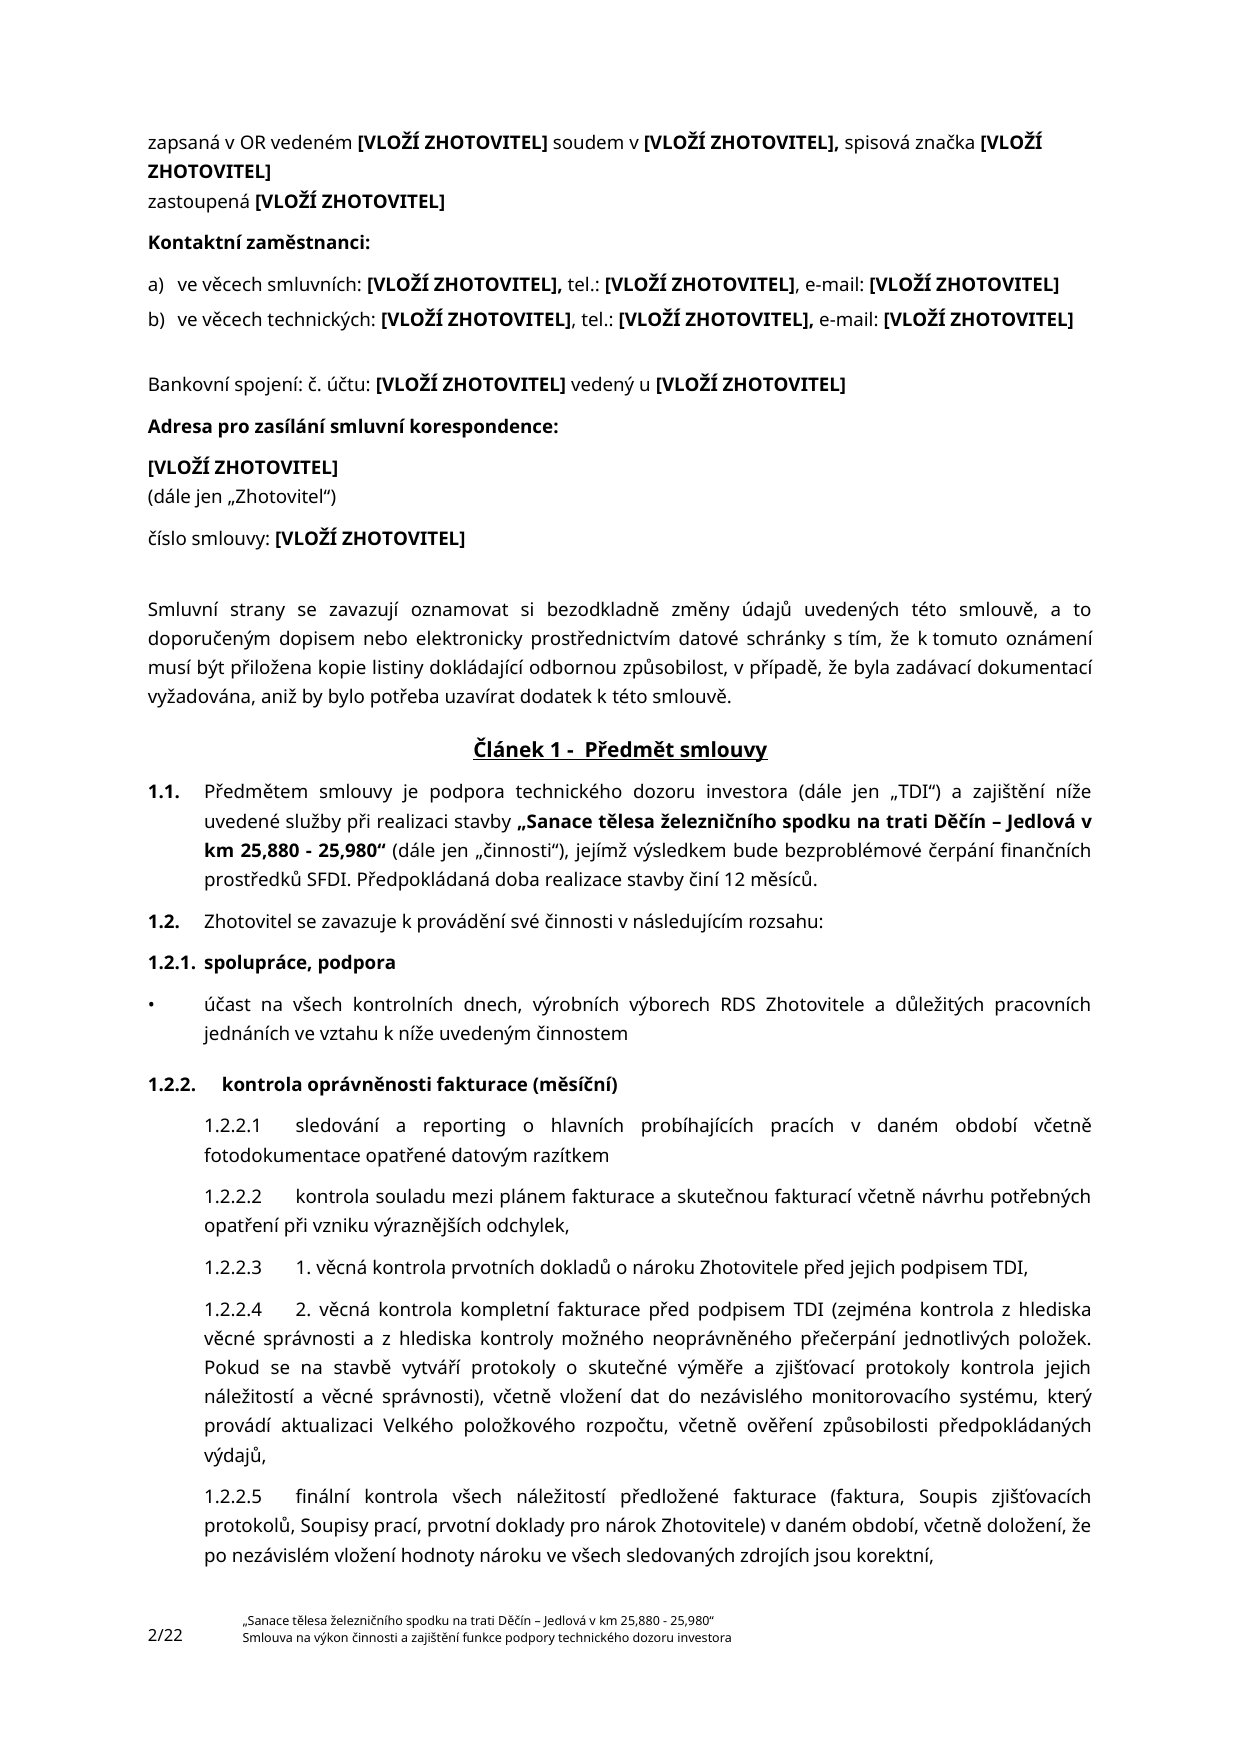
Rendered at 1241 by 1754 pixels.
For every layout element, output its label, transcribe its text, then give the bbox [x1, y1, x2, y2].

text (dále jen „Zhotovitel“) [148, 481, 1092, 510]
text 1.2.1. spolupráce, podpora [148, 946, 1092, 976]
text Smluvní strany se zavazují oznamovat si bezodkladně změny údajů uvedených této smlouvě, a to doporučeným dopisem nebo elektronicky prostřednictvím datové schránky s tím, že k tomuto oznámení musí být přiložena kopie listiny dokládající odbornou způsobilost, v případě, že byla zadávací dokumentací vyžadována, aniž by bylo potřeba uzavírat dodatek k této smlouvě. [148, 593, 1092, 710]
text 1.2.2.1 sledování a reporting o hlavních probíhajících pracích v daném období včetně fotodokumentace opatřené datovým razítkem [204, 1109, 1092, 1168]
text Kontaktní zaměstnanci: [148, 226, 1092, 256]
text [VLOŽÍ ZHOTOVITEL] [148, 451, 1092, 481]
list ve věcech technických: [VLOŽÍ ZHOTOVITEL], tel.: [VLOŽÍ ZHOTOVITEL], e-mail: [VLOŽÍ ZHOTOVITEL] [148, 303, 1092, 333]
text • účast na všech kontrolních dnech, výrobních výborech RDS Zhotovitele a důležitých pracovních jednáních ve vztahu k níže uvedeným činnostem [148, 988, 1092, 1046]
text Bankovní spojení: č. účtu: [VLOŽÍ ZHOTOVITEL] vedený u [VLOŽÍ ZHOTOVITEL] [148, 368, 1092, 397]
text Článek 1 - Předmět smlouvy [148, 735, 1092, 763]
text zapsaná v OR vedeném [VLOŽÍ ZHOTOVITEL] soudem v [VLOŽÍ ZHOTOVITEL], spisová značka [VLOŽÍ ZHOTOVITEL] [148, 126, 1092, 185]
text 1.2.2. kontrola oprávněnosti fakturace (měsíční) [148, 1071, 1092, 1097]
text 1.1. Předmětem smlouvy je podpora technického dozoru investora (dále jen „TDI“) a zajištění níže uvedené služby při realizaci stavby „Sanace tělesa železničního spodku na trati Děčín – Jedlová v km 25,880 - 25,980“ (dále jen „činnosti“), jejímž výsledkem bude bezproblémové čerpání finančních prostředků SFDI. Předpokládaná doba realizace stavby činí 12 měsíců. [148, 776, 1092, 892]
text 1.2.2.4 2. věcná kontrola kompletní fakturace před podpisem TDI (zejména kontrola z hlediska věcné správnosti a z hlediska kontroly možného neoprávněného přečerpání jednotlivých položek. Pokud se na stavbě vytváří protokoly o skutečné výměře a zjišťovací protokoly kontrola jejich náležitostí a věcné správnosti), včetně vložení dat do nezávislého monitorovacího systému, který provádí aktualizaci Velkého položkového rozpočtu, včetně ověření způsobilosti předpokládaných výdajů, [204, 1293, 1092, 1468]
text 1.2.2.3 1. věcná kontrola prvotních dokladů o nároku Zhotovitele před jejich podpisem TDI, [204, 1251, 1092, 1280]
text 1.2.2.2 kontrola souladu mezi plánem fakturace a skutečnou fakturací včetně návrhu potřebných opatření při vzniku výraznějších odchylek, [204, 1180, 1092, 1239]
text číslo smlouvy: [VLOŽÍ ZHOTOVITEL] [148, 522, 1092, 551]
text 1.2. Zhotovitel se zavazuje k provádění své činnosti v následujícím rozsahu: [148, 905, 1092, 934]
text zastoupená [VLOŽÍ ZHOTOVITEL] [148, 185, 1092, 214]
list ve věcech smluvních: [VLOŽÍ ZHOTOVITEL], tel.: [VLOŽÍ ZHOTOVITEL], e-mail: [VLOŽÍ ZHOTOVITEL] [148, 268, 1092, 297]
text 1.2.2.5 finální kontrola všech náležitostí předložené fakturace (faktura, Soupis zjišťovacích protokolů, Soupisy prací, prvotní doklady pro nárok Zhotovitele) v daném období, včetně doložení, že po nezávislém vložení hodnoty nároku ve všech sledovaných zdrojích jsou korektní, [204, 1480, 1092, 1568]
text Adresa pro zasílání smluvní korespondence: [148, 410, 1092, 439]
